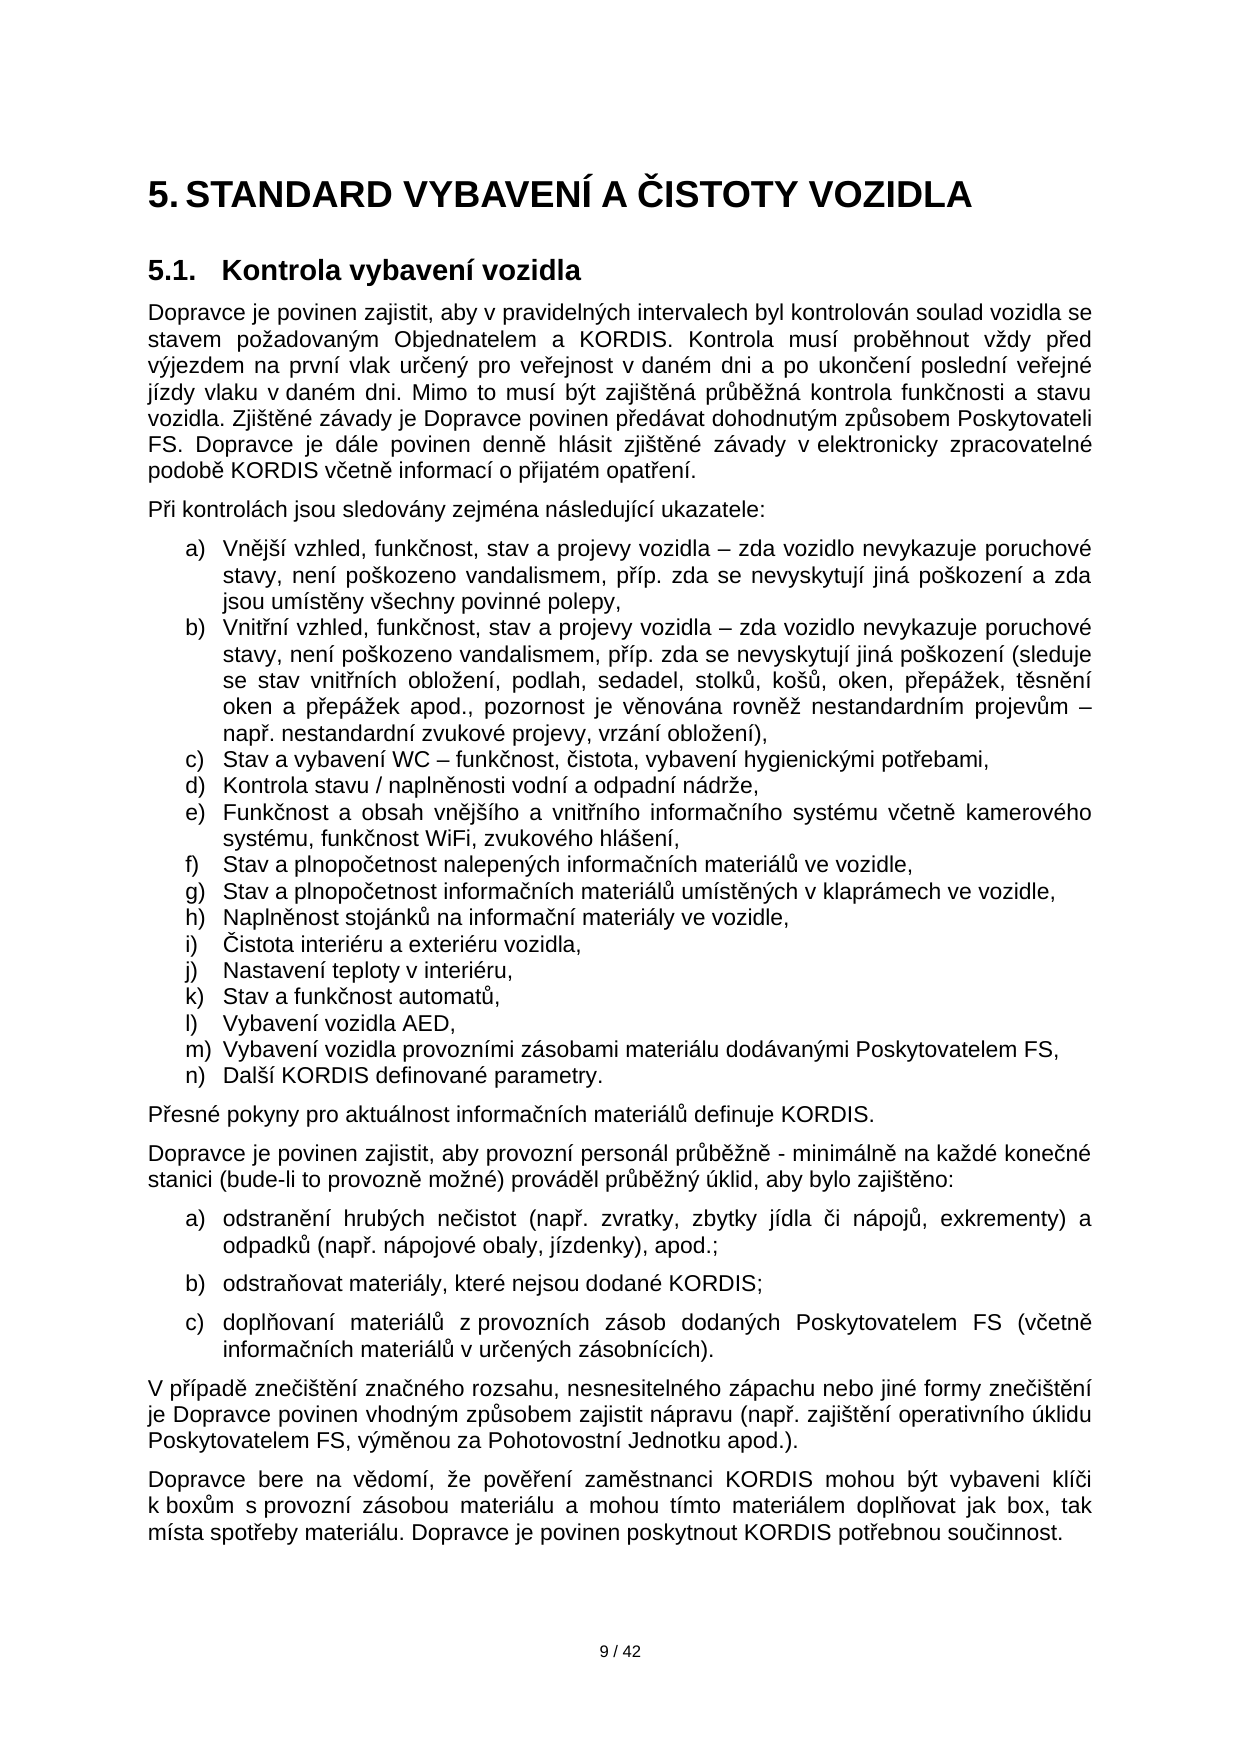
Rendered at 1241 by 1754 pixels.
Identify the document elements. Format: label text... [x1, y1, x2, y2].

subtitle standard vybavení a čistoty vozidla [148, 173, 1092, 216]
list doplňovaní materiálů z provozních zásob dodaných Poskytovatelem FS (včetně informačních materiálů v určených zásobnících). [185, 1309, 1092, 1362]
list Kontrola stavu / naplněnosti vodní a odpadní nádrže, [185, 772, 1092, 799]
list Funkčnost a obsah vnějšího a vnitřního informačního systému včetně kamerového systému, funkčnost WiFi, zvukového hlášení, [185, 799, 1092, 851]
list Vnější vzhled, funkčnost, stav a projevy vozidla – zda vozidlo nevykazuje poruchové stavy, není poškozeno vandalismem, příp. zda se nevyskytují jiná poškození a zda jsou umístěny všechny povinné polepy, [185, 535, 1092, 614]
text Při kontrolách jsou sledovány zejména následující ukazatele: [148, 496, 1092, 523]
list Stav a funkčnost automatů, [185, 983, 1092, 1009]
list Vnitřní vzhled, funkčnost, stav a projevy vozidla – zda vozidlo nevykazuje poruchové stavy, není poškozeno vandalismem, příp. zda se nevyskytují jiná poškození (sleduje se stav vnitřních obložení, podlah, sedadel, stolků, košů, oken, přepážek, těsnění oken a přepážek apod., pozornost je věnována rovněž nestandardním projevům – např. nestandardní zvukové projevy, vrzání obložení), [185, 614, 1092, 746]
list Vybavení vozidla AED, [185, 1009, 1092, 1036]
list Další KORDIS definované parametry. [185, 1062, 1092, 1089]
text Dopravce je povinen zajistit, aby v pravidelných intervalech byl kontrolován soulad vozidla se stavem požadovaným Objednatelem a KORDIS. Kontrola musí proběhnout vždy před výjezdem na první vlak určený pro veřejnost v daném dni a po ukončení poslední veřejné jízdy vlaku v daném dni. Mimo to musí být zajištěná průběžná kontrola funkčnosti a stavu vozidla. Zjištěné závady je Dopravce povinen předávat dohodnutým způsobem Poskytovateli FS. Dopravce je dále povinen denně hlásit zjištěné závady v elektronicky zpracovatelné podobě KORDIS včetně informací o přijatém opatření. [148, 299, 1092, 484]
list Nastavení teploty v interiéru, [185, 957, 1092, 983]
text Přesné pokyny pro aktuálnost informačních materiálů definuje KORDIS. [148, 1101, 1092, 1127]
list Stav a vybavení WC – funkčnost, čistota, vybavení hygienickými potřebami, [185, 746, 1092, 772]
list Čistota interiéru a exteriéru vozidla, [185, 931, 1092, 957]
text Dopravce je povinen zajistit, aby provozní personál průběžně - minimálně na každé konečné stanici (bude-li to provozně možné) prováděl průběžný úklid, aby bylo zajištěno: [148, 1140, 1092, 1193]
subtitle Kontrola vybavení vozidla [148, 253, 1092, 287]
text V případě znečištění značného rozsahu, nesnesitelného zápachu nebo jiné formy znečištění je Dopravce povinen vhodným způsobem zajistit nápravu (např. zajištění operativního úklidu Poskytovatelem FS, výměnou za Pohotovostní Jednotku apod.). [148, 1374, 1092, 1453]
list Stav a plnopočetnost nalepených informačních materiálů ve vozidle, [185, 851, 1092, 878]
list Naplněnost stojánků na informační materiály ve vozidle, [185, 904, 1092, 931]
list odstraňovat materiály, které nejsou dodané KORDIS; [185, 1270, 1092, 1297]
text Dopravce bere na vědomí, že pověření zaměstnanci KORDIS mohou být vybaveni klíči k boxům s provozní zásobou materiálu a mohou tímto materiálem doplňovat jak box, tak místa spotřeby materiálu. Dopravce je povinen poskytnout KORDIS potřebnou součinnost. [148, 1466, 1092, 1545]
list Vybavení vozidla provozními zásobami materiálu dodávanými Poskytovatelem FS, [185, 1036, 1092, 1062]
list odstranění hrubých nečistot (např. zvratky, zbytky jídla či nápojů, exkrementy) a odpadků (např. nápojové obaly, jízdenky), apod.; [185, 1205, 1092, 1258]
list Stav a plnopočetnost informačních materiálů umístěných v klaprámech ve vozidle, [185, 878, 1092, 904]
